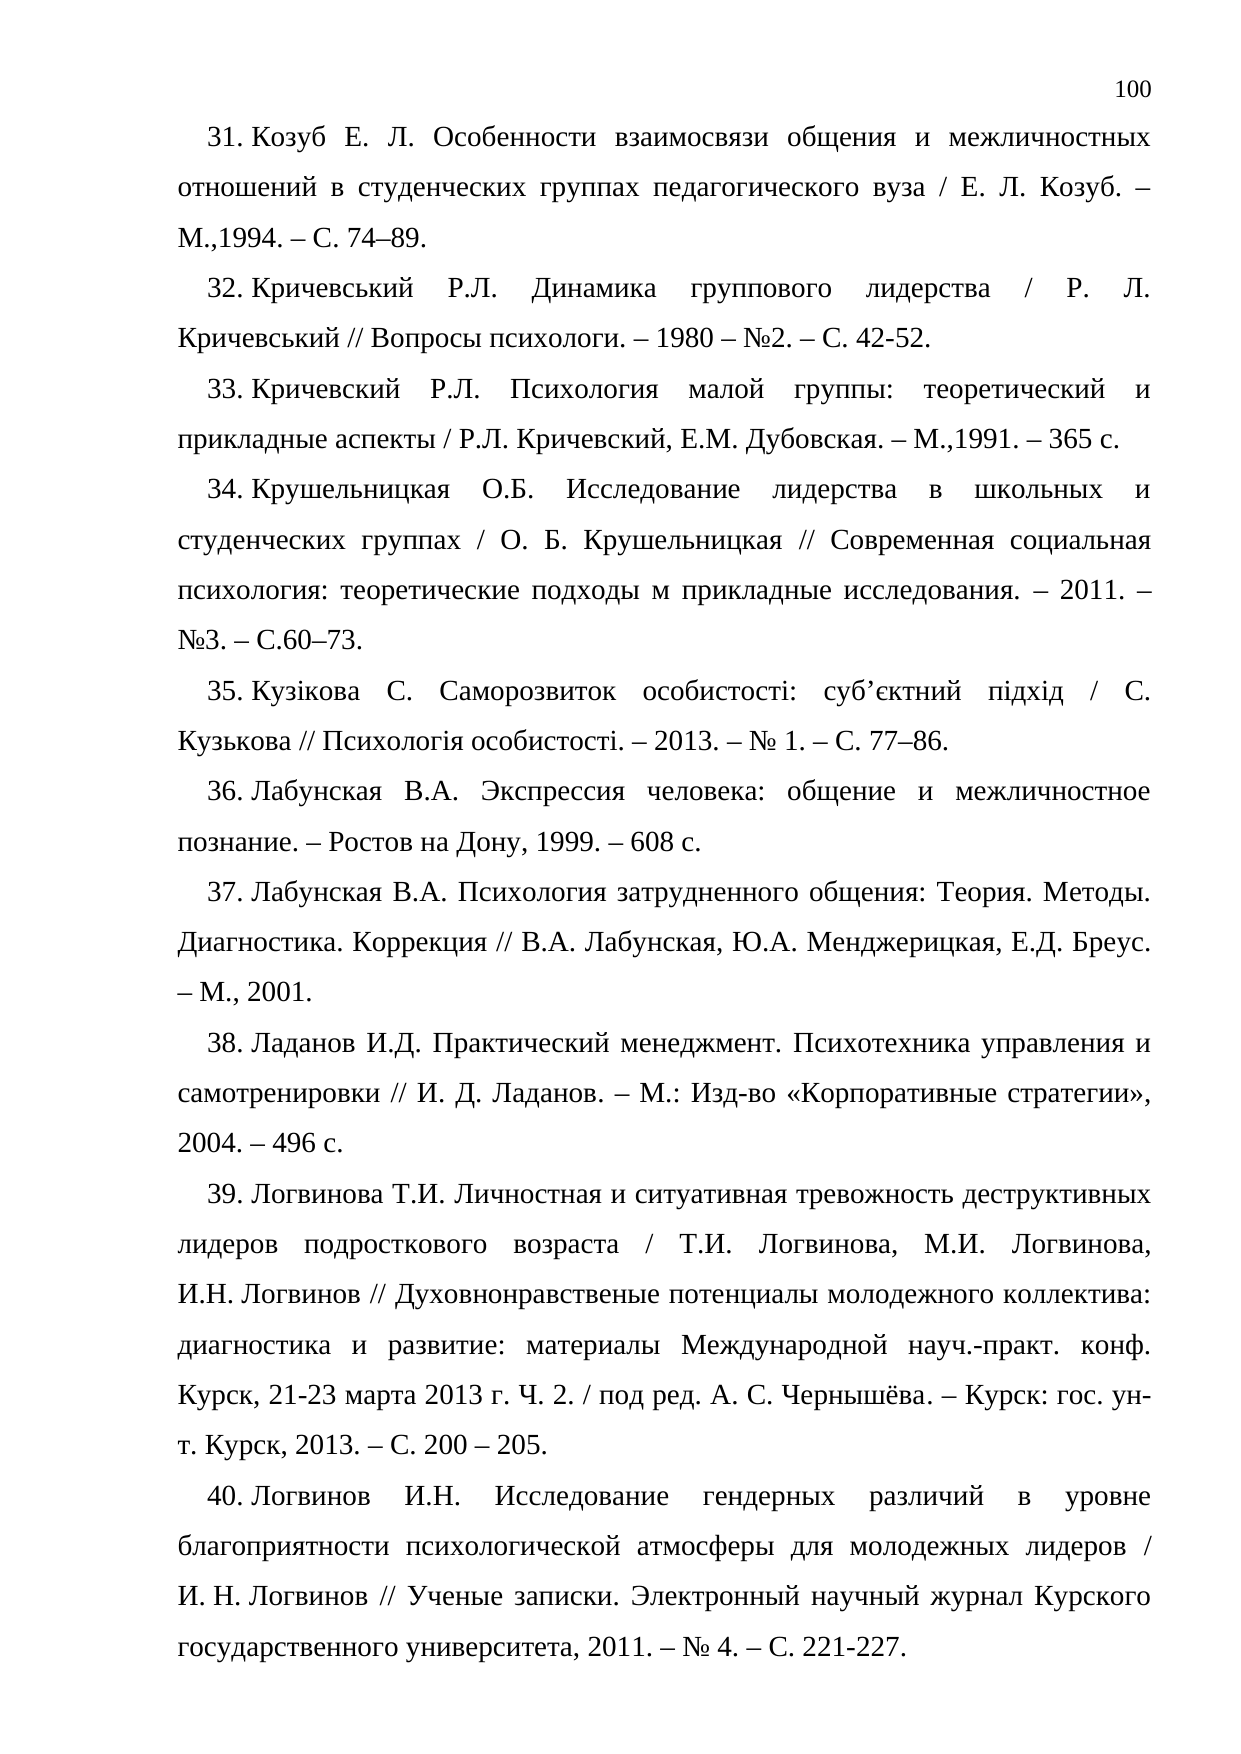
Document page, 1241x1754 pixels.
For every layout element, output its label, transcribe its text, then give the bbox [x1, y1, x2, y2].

list Лабунская В.А. Экспрессия человека: общение и межличностное познание. – Ростов на Дону, 1999. – 608 с. [177, 773, 1152, 857]
list Ладанов И.Д. Практический менеджмент. Психотехника управления и самотренировки // И. Д. Ладанов. – М.: Изд-во «Корпоративные стратегии», 2004. – 496 с. [177, 1025, 1152, 1159]
list Логвинова Т.И. Личностная и ситуативная тревожность деструктивных лидеров подросткового возраста / Т.И. Логвинова, М.И. Логвинова, И.Н. Логвинов // Духовнонравственые потенциалы молодежного коллектива: диагностика и развитие: материалы Международной науч.-практ. конф. Курск, 21-23 марта 2013 г. Ч. 2. / под ред. А. С. Чернышёва. – Курск: гос. ун-т. Курск, 2013. – С. 200 – 205. [177, 1176, 1152, 1461]
list Кричевський Р.Л. Динамика группового лидерства / Р. Л. Кричевський // Вопросы психологи. – 1980 – №2. – С. 42-52. [177, 270, 1152, 354]
list Кричевский Р.Л. Психология малой группы: теоретический и прикладные аспекты / Р.Л. Кричевский, Е.М. Дубовская. – М.,1991. – 365 с. [177, 371, 1152, 455]
list Логвинов И.Н. Исследование гендерных различий в уровне благоприятности психологической атмосферы для молодежных лидеров / И. Н. Логвинов // Ученые записки. Электронный научный журнал Курского государственного университета, 2011. – № 4. – С. 221-227. [177, 1478, 1152, 1662]
list Крушельницкая О.Б. Исследование лидерства в школьных и студенческих группах / О. Б. Крушельницкая // Современная социальная психология: теоретические подходы м прикладные исследования. – 2011. – №3. – С.60–73. [177, 471, 1152, 656]
list Козуб Е. Л. Особенности взаимосвязи общения и межличностных отношений в студенческих группах педагогического вуза / Е. Л. Козуб. – М.,1994. – С. 74–89. [177, 119, 1152, 253]
list Лабунская В.А. Психология затрудненного общения: Теория. Методы. Диагностика. Коррекция // В.А. Лабунская, Ю.А. Менджерицкая, Е.Д. Бреус. – М., 2001. [177, 874, 1152, 1008]
list Кузікова С. Саморозвиток особистості: суб’єктний підхід / С. Кузькова // Психологія особистості. – 2013. – № 1. – С. 77–86. [177, 673, 1152, 757]
